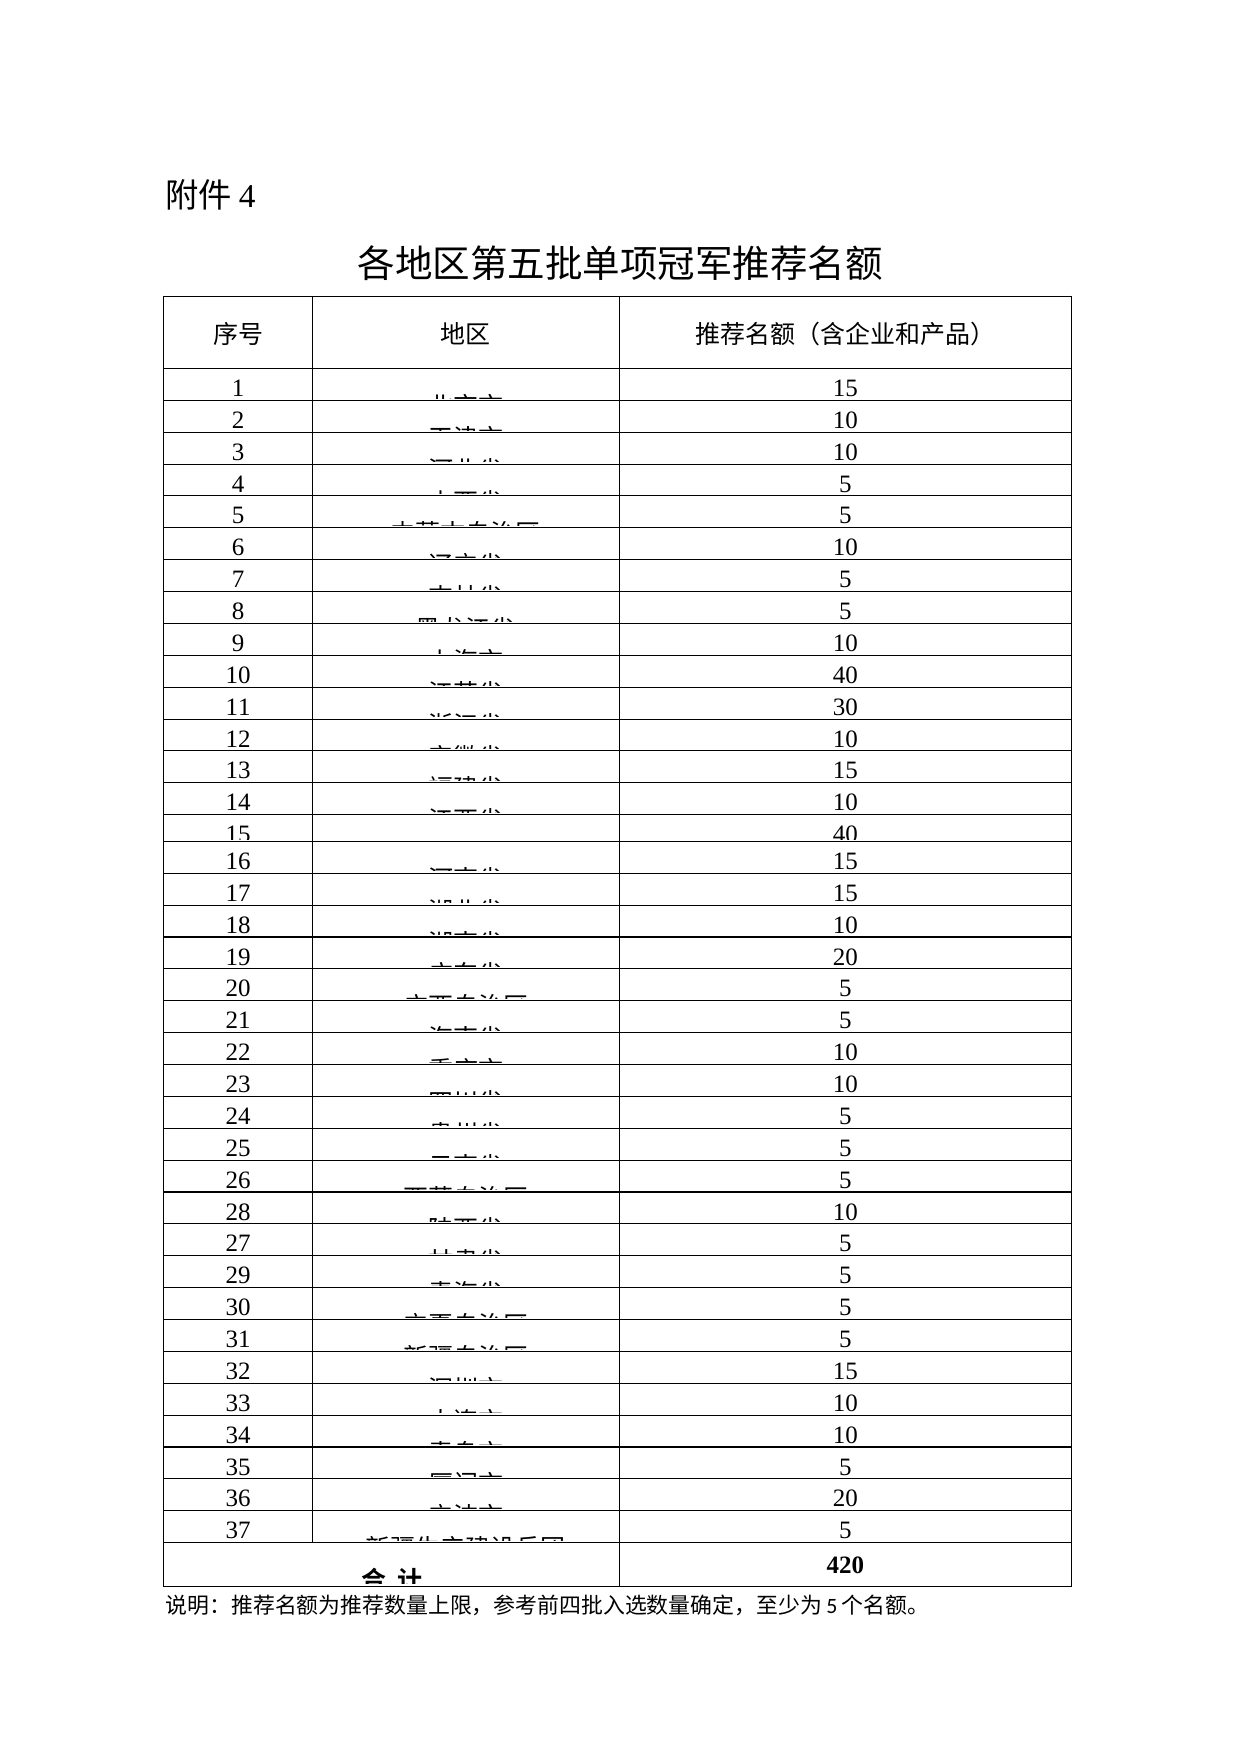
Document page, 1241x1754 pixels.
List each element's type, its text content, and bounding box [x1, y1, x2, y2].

table_cell 深圳市 [313, 1352, 619, 1383]
table_cell 5 [164, 496, 312, 527]
table_cell 3 [164, 433, 312, 463]
table_cell 厦门市 [313, 1448, 619, 1478]
table_cell 15 [620, 842, 1071, 873]
table_cell 浙江省 [313, 688, 619, 718]
table_cell 15 [620, 874, 1071, 904]
table_header 序号 [164, 297, 312, 368]
table_cell 32 [164, 1352, 312, 1383]
text 说明：推荐名额为推荐数量上限，参考前四批入选数量确定，至少为5个名额。 [165, 1587, 1075, 1621]
table_cell 5 [620, 1511, 1071, 1542]
table_cell 9 [164, 624, 312, 655]
table_cell 420 [620, 1543, 1071, 1586]
table_cell 4 [164, 465, 312, 495]
table_cell 陕西省 [313, 1193, 619, 1223]
table_cell 宁波市 [313, 1479, 619, 1510]
table_cell 12 [164, 720, 312, 750]
table_cell 36 [164, 1479, 312, 1510]
table_cell 2 [164, 401, 312, 432]
table_cell 上海市 [313, 624, 619, 655]
table_cell 10 [620, 433, 1071, 463]
table_cell 甘肃省 [313, 1224, 619, 1255]
table_cell 山东省 [313, 815, 619, 841]
table_cell 10 [620, 720, 1071, 750]
table_cell 10 [620, 401, 1071, 432]
table_cell 内蒙古自治区 [313, 496, 619, 527]
table_cell 10 [620, 1384, 1071, 1414]
table_cell 10 [620, 528, 1071, 559]
table_cell 33 [164, 1384, 312, 1414]
table_cell 35 [164, 1448, 312, 1478]
table_cell 10 [620, 1033, 1071, 1064]
table_cell 大连市 [313, 1384, 619, 1414]
text 附件4 [165, 159, 1075, 227]
table_cell 5 [620, 1097, 1071, 1128]
table_cell 5 [620, 1448, 1071, 1478]
table_cell 40 [620, 815, 1071, 841]
table_cell 10 [620, 1416, 1071, 1446]
table_cell 新疆自治区 [313, 1320, 619, 1351]
table_cell 11 [164, 688, 312, 718]
table_cell 湖北省 [313, 874, 619, 904]
table_cell 福建省 [313, 751, 619, 782]
table_cell 14 [164, 783, 312, 814]
table_cell 22 [164, 1033, 312, 1064]
table_cell 6 [164, 528, 312, 559]
table_cell 宁夏自治区 [313, 1288, 619, 1319]
table_cell 10 [620, 1065, 1071, 1096]
table_cell 40 [620, 656, 1071, 687]
table_cell 10 [620, 783, 1071, 814]
table_cell 湖南省 [313, 906, 619, 936]
table_header 推荐名额（含企业和产品） [620, 297, 1071, 368]
table_cell 重庆市 [313, 1033, 619, 1064]
table_cell 24 [164, 1097, 312, 1128]
text 各地区第五批单项冠军推荐名额 [165, 227, 1075, 296]
table_cell 贵州省 [313, 1097, 619, 1128]
table_cell 黑龙江省 [313, 592, 619, 623]
table_cell 10 [620, 1193, 1071, 1223]
table_cell 21 [164, 1001, 312, 1032]
table_cell 5 [620, 496, 1071, 527]
table_cell 5 [620, 1320, 1071, 1351]
table_cell 北京市 [313, 369, 619, 400]
table_cell 20 [620, 1479, 1071, 1510]
table_cell 30 [620, 688, 1071, 718]
table_header 地区 [313, 297, 619, 368]
table_cell 15 [164, 815, 312, 841]
table_cell 5 [620, 1129, 1071, 1159]
table_cell 27 [164, 1224, 312, 1255]
table_cell 26 [164, 1161, 312, 1191]
table_cell 江西省 [313, 783, 619, 814]
table_cell 5 [620, 1224, 1071, 1255]
table_cell 37 [164, 1511, 312, 1542]
table_cell 5 [620, 1161, 1071, 1191]
table_cell 安徽省 [313, 720, 619, 750]
table_cell 10 [164, 656, 312, 687]
table_cell 17 [164, 874, 312, 904]
table_cell 25 [164, 1129, 312, 1159]
table_cell 20 [164, 969, 312, 1000]
table_cell 8 [164, 592, 312, 623]
table_cell 5 [620, 1288, 1071, 1319]
table_cell 34 [164, 1416, 312, 1446]
table_cell 18 [164, 906, 312, 936]
table_cell 1 [164, 369, 312, 400]
table_cell 四川省 [313, 1065, 619, 1096]
table_cell 7 [164, 560, 312, 591]
table_cell 20 [620, 938, 1071, 968]
table_cell 河北省 [313, 433, 619, 463]
table_cell 28 [164, 1193, 312, 1223]
table_cell 广西自治区 [313, 969, 619, 1000]
table_cell 30 [164, 1288, 312, 1319]
table_cell 16 [164, 842, 312, 873]
table_cell 5 [620, 969, 1071, 1000]
table_cell 15 [620, 1352, 1071, 1383]
table_cell 29 [164, 1256, 312, 1287]
table_cell 河南省 [313, 842, 619, 873]
table_cell 辽宁省 [313, 528, 619, 559]
table_cell 新疆生产建设兵团 [313, 1511, 619, 1542]
table_cell 10 [620, 906, 1071, 936]
table_cell 山西省 [313, 465, 619, 495]
table_cell 江苏省 [313, 656, 619, 687]
table_cell 10 [620, 624, 1071, 655]
table_cell 云南省 [313, 1129, 619, 1159]
table_cell 西藏自治区 [313, 1161, 619, 1191]
table_cell 15 [620, 751, 1071, 782]
table_cell 13 [164, 751, 312, 782]
table_cell 广东省 [313, 938, 619, 968]
table_cell 5 [620, 1001, 1071, 1032]
table_cell 23 [164, 1065, 312, 1096]
table_cell 5 [620, 465, 1071, 495]
table_cell 青岛市 [313, 1416, 619, 1446]
table_cell 天津市 [313, 401, 619, 432]
table_cell 19 [164, 938, 312, 968]
table_cell 5 [620, 560, 1071, 591]
table_cell 5 [620, 592, 1071, 623]
table_cell 海南省 [313, 1001, 619, 1032]
table_cell 合 计 [164, 1543, 619, 1586]
table_cell 5 [620, 1256, 1071, 1287]
table_cell 吉林省 [313, 560, 619, 591]
table_cell 31 [164, 1320, 312, 1351]
table_cell 15 [620, 369, 1071, 400]
table_cell 青海省 [313, 1256, 619, 1287]
